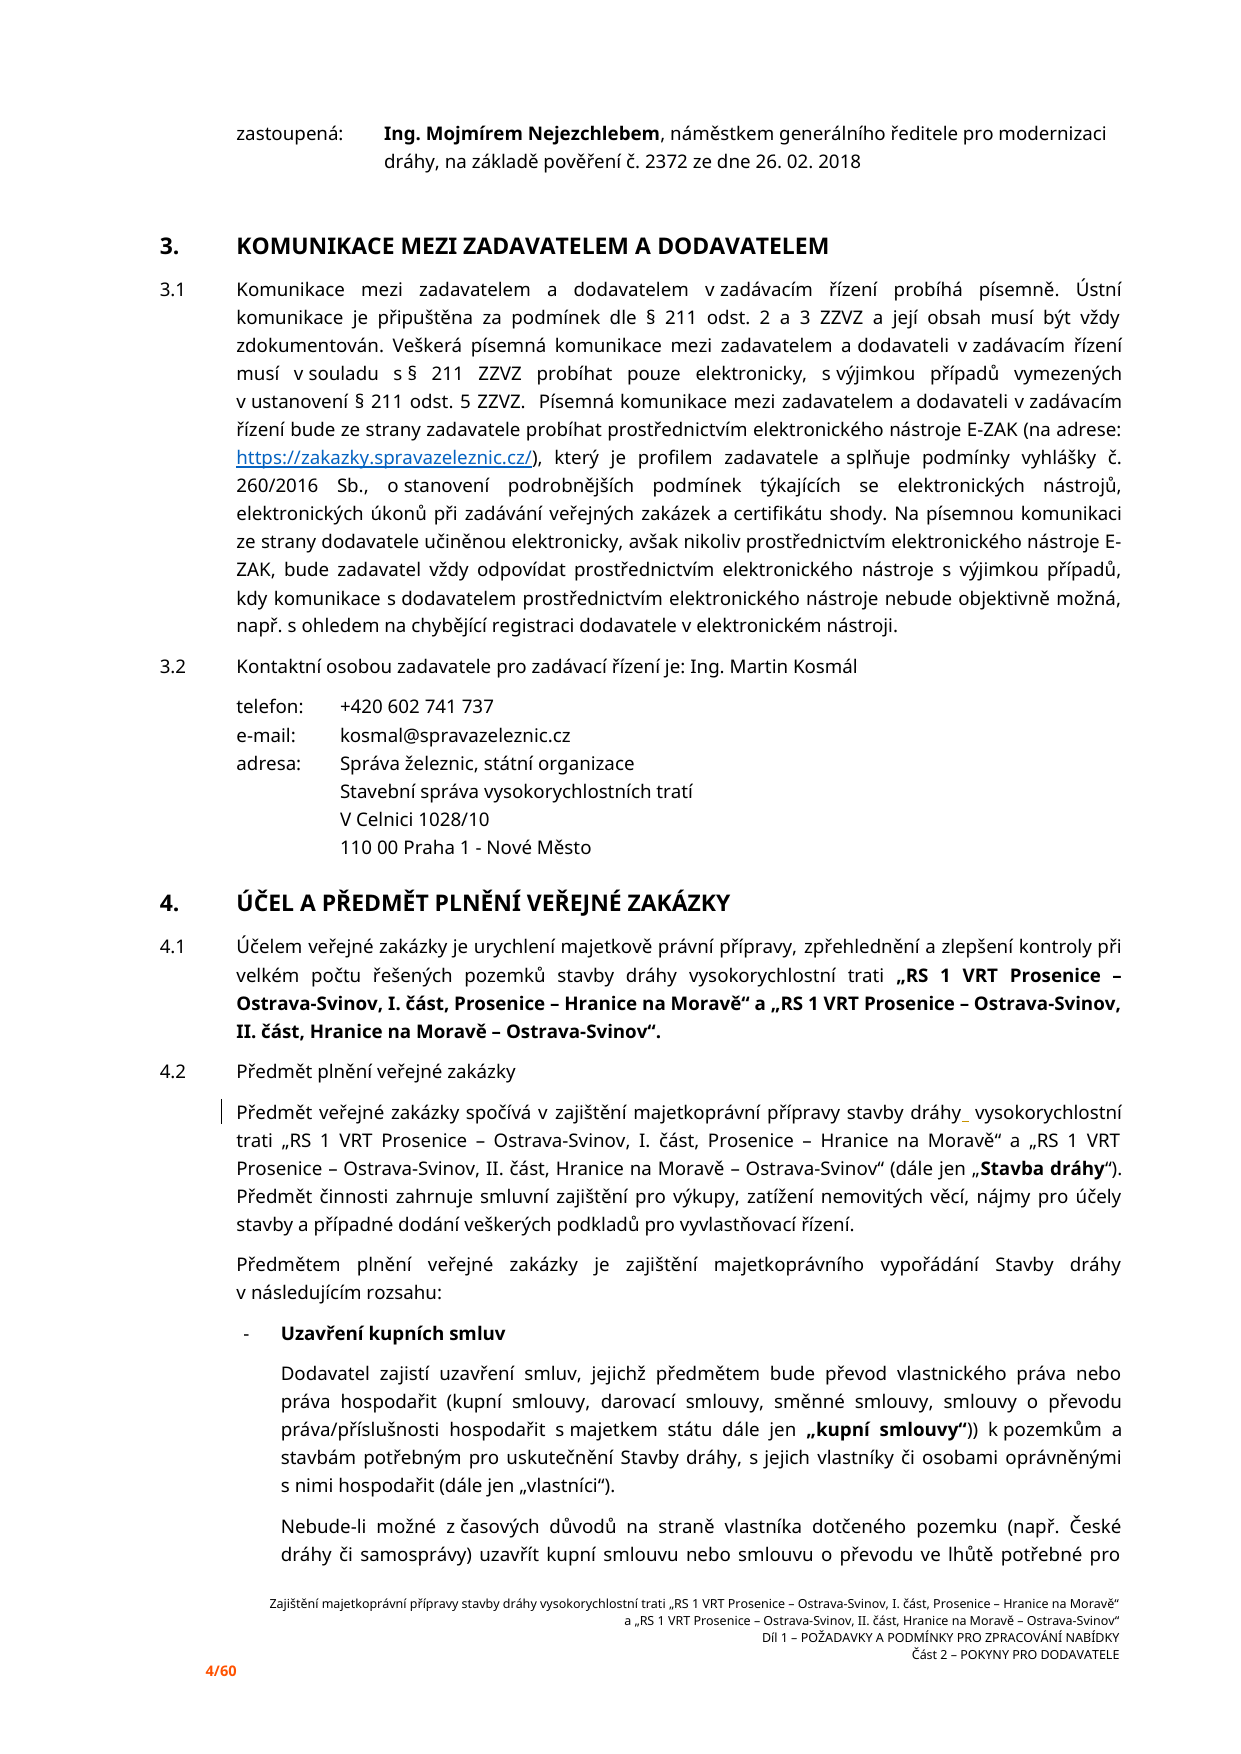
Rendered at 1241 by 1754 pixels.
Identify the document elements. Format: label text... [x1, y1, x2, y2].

text ÚČEL a PŘEDMĚT PLNĚNÍ VEŘEJNÉ ZAKÁZKY [159, 887, 1122, 918]
list Předmětem plnění veřejné zakázky je zajištění majetkoprávního vypořádání Stavby dráhy v následujícím rozsahu: [236, 1252, 1122, 1305]
list Dodavatel zajistí uzavření smluv, jejichž předmětem bude převod vlastnického práva nebo práva hospodařit (kupní smlouvy, darovací smlouvy, směnné smlouvy, smlouvy o převodu práva/příslušnosti hospodařit s majetkem státu dále jen „kupní smlouvy“)) k pozemkům a stavbám potřebným pro uskutečnění Stavby dráhy, s jejich vlastníky či osobami oprávněnými s nimi hospodařit (dále jen „vlastníci“). [281, 1361, 1122, 1498]
text KOMUNIKACE MEZI ZADAVATELEM a DODAVATELEM [159, 230, 1122, 261]
text adresa: Správa železnic, státní organizace [236, 750, 1122, 775]
text Účelem veřejné zakázky je urychlení majetkově právní přípravy, zpřehlednění a zlepšení kontroly při velkém počtu řešených pozemků stavby dráhy vysokorychlostní trati „RS 1 VRT Prosenice – Ostrava-Svinov, I. část, Prosenice – Hranice na Moravě“ a „RS 1 VRT Prosenice – Ostrava-Svinov, II. část, Hranice na Moravě – Ostrava-Svinov“. [159, 934, 1122, 1043]
list Předmět veřejné zakázky spočívá v zajištění majetkoprávní přípravy stavby dráhy vysokorychlostní trati „RS 1 VRT Prosenice – Ostrava-Svinov, I. část, Prosenice – Hranice na Moravě“ a „RS 1 VRT Prosenice – Ostrava-Svinov, II. část, Hranice na Moravě – Ostrava-Svinov“ (dále jen „Stavba dráhy“). Předmět činnosti zahrnuje smluvní zajištění pro výkupy, zatížení nemovitých věcí, nájmy pro účely stavby a případné dodání veškerých podkladů pro vyvlastňovací řízení. [236, 1099, 1122, 1237]
text telefon: +420 602 741 737 [236, 694, 1122, 719]
text Předmět plnění veřejné zakázky [159, 1058, 1122, 1084]
text 110 00 Praha 1 - Nové Město [236, 834, 1122, 859]
text e-mail: kosmal@spravazeleznic.cz [236, 722, 1122, 747]
list Uzavření kupních smluv [243, 1320, 1122, 1346]
text zastoupená: Ing. Mojmírem Nejezchlebem, náměstkem generálního ředitele pro modernizaci dráhy, na základě pověření č. 2372 ze dne 26. 02. 2018 [236, 121, 1122, 174]
text Kontaktní osobou zadavatele pro zadávací řízení je: Ing. Martin Kosmál [159, 653, 1122, 679]
text Stavební správa vysokorychlostních tratí [236, 778, 1122, 803]
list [281, 1513, 1122, 1567]
text V Celnici 1028/10 [236, 806, 1122, 831]
text Komunikace mezi zadavatelem a dodavatelem v zadávacím řízení probíhá písemně. Ústní komunikace je připuštěna za podmínek dle § 211 odst. 2 a 3 ZZVZ a její obsah musí být vždy zdokumentován. Veškerá písemná komunikace mezi zadavatelem a dodavateli v zadávacím řízení musí v souladu s § 211 ZZVZ probíhat pouze elektronicky, s výjimkou případů vymezených v ustanovení § 211 odst. 5 ZZVZ. Písemná komunikace mezi zadavatelem a dodavateli v zadávacím řízení bude ze strany zadavatele probíhat prostřednictvím elektronického nástroje E-ZAK (na adrese: https://zakazky.spravazeleznic.cz/), který je profilem zadavatele a splňuje podmínky vyhlášky č. 260/2016 Sb., o stanovení podrobnějších podmínek týkajících se elektronických nástrojů, elektronických úkonů při zadávání veřejných zakázek a certifikátu shody. Na písemnou komunikaci ze strany dodavatele učiněnou elektronicky, avšak nikoliv prostřednictvím elektronického nástroje E-ZAK, bude zadavatel vždy odpovídat prostřednictvím elektronického nástroje s výjimkou případů, kdy komunikace s dodavatelem prostřednictvím elektronického nástroje nebude objektivně možná, např. s ohledem na chybějící registraci dodavatele v elektronickém nástroji. [159, 277, 1122, 638]
